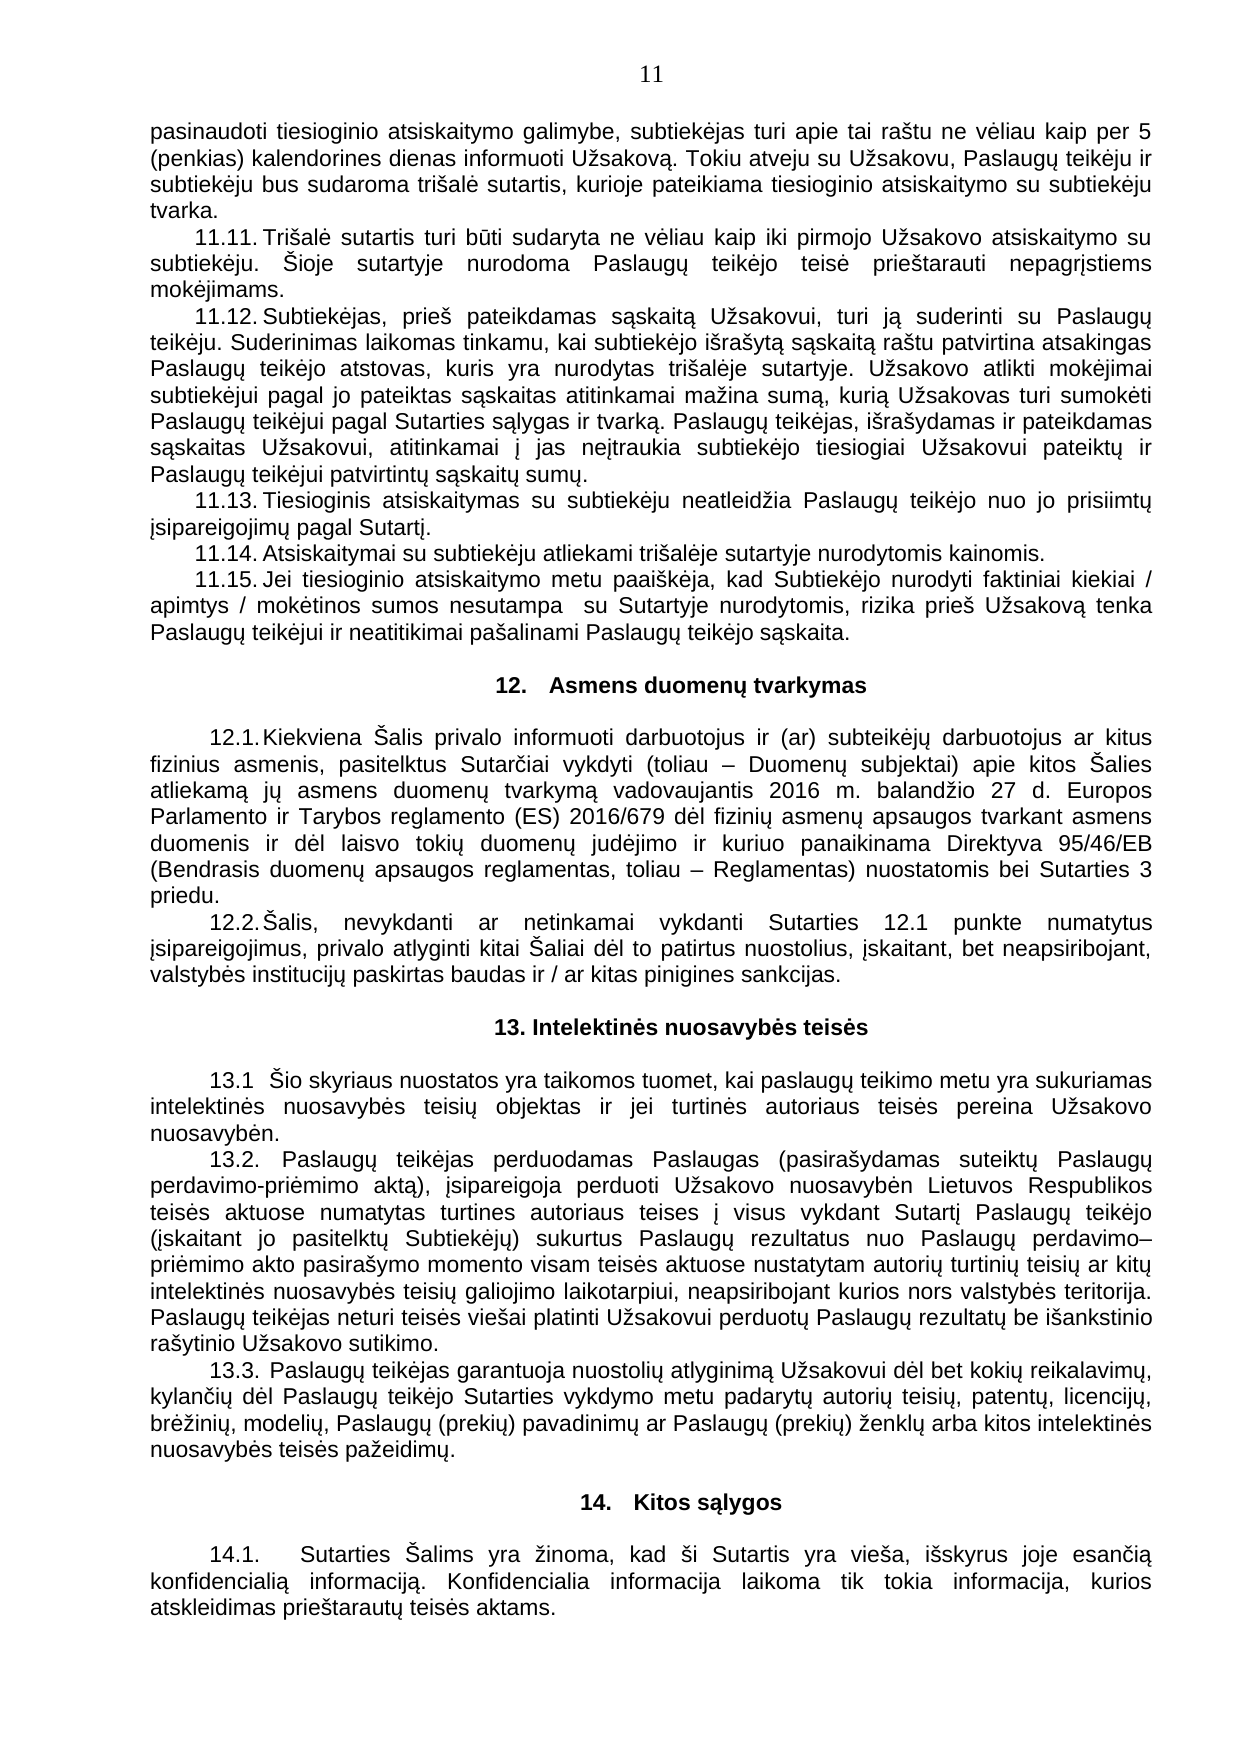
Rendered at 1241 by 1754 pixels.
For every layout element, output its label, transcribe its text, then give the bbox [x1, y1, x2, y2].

text 13. Intelektinės nuosavybės teisės [150, 1014, 1153, 1041]
list Jei tiesioginio atsiskaitymo metu paaiškėja, kad Subtiekėjo nurodyti faktiniai kiekiai / apimtys / mokėtinos sumos nesutampa su Sutartyje nurodytomis, rizika prieš Užsakovą tenka Paslaugų teikėjui ir neatitikimai pašalinami Paslaugų teikėjo sąskaita. [150, 566, 1153, 645]
text 13.1 Šio skyriaus nuostatos yra taikomos tuomet, kai paslaugų teikimo metu yra sukuriamas intelektinės nuosavybės teisių objektas ir jei turtinės autoriaus teisės pereina Užsakovo nuosavybėn. [150, 1067, 1153, 1146]
list Subtiekėjas, prieš pateikdamas sąskaitą Užsakovui, turi ją suderinti su Paslaugų teikėju. Suderinimas laikomas tinkamu, kai subtiekėjo išrašytą sąskaitą raštu patvirtina atsakingas Paslaugų teikėjo atstovas, kuris yra nurodytas trišalėje sutartyje. Užsakovo atlikti mokėjimai subtiekėjui pagal jo pateiktas sąskaitas atitinkamai mažina sumą, kurią Užsakovas turi sumokėti Paslaugų teikėjui pagal Sutarties sąlygas ir tvarką. Paslaugų teikėjas, išrašydamas ir pateikdamas sąskaitas Užsakovui, atitinkamai į jas neįtraukia subtiekėjo tiesiogiai Užsakovui pateiktų ir Paslaugų teikėjui patvirtintų sąskaitų sumų. [150, 303, 1153, 487]
text 14. Kitos sąlygos [209, 1488, 1153, 1515]
list Atsiskaitymai su subtiekėju atliekami trišalėje sutartyje nurodytomis kainomis. [150, 540, 1153, 566]
list Sutarties Šalims yra žinoma, kad ši Sutartis yra vieša, išskyrus joje esančią konfidencialią informaciją. Konfidencialia informacija laikoma tik tokia informacija, kurios atskleidimas prieštarautų teisės aktams. [150, 1541, 1153, 1620]
list Trišalė sutartis turi būti sudaryta ne vėliau kaip iki pirmojo Užsakovo atsiskaitymo su subtiekėju. Šioje sutartyje nurodoma Paslaugų teikėjo teisė prieštarauti nepagrįstiems mokėjimams. [150, 223, 1153, 303]
list Šalis, nevykdanti ar netinkamai vykdanti Sutarties 12.1 punkte numatytus įsipareigojimus, privalo atlyginti kitai Šaliai dėl to patirtus nuostolius, įskaitant, bet neapsiribojant, valstybės institucijų paskirtas baudas ir / ar kitas pinigines sankcijas. [150, 909, 1153, 988]
text 13.2. Paslaugų teikėjas perduodamas Paslaugas (pasirašydamas suteiktų Paslaugų perdavimo-priėmimo aktą), įsipareigoja perduoti Užsakovo nuosavybėn Lietuvos Respublikos teisės aktuose numatytas turtines autoriaus teises į visus vykdant Sutartį Paslaugų teikėjo (įskaitant jo pasitelktų Subtiekėjų) sukurtus Paslaugų rezultatus nuo Paslaugų perdavimo–priėmimo akto pasirašymo momento visam teisės aktuose nustatytam autorių turtinių teisių ar kitų intelektinės nuosavybės teisių galiojimo laikotarpiui, neapsiribojant kurios nors valstybės teritorija. Paslaugų teikėjas neturi teisės viešai platinti Užsakovui perduotų Paslaugų rezultatų be išankstinio rašytinio Užsakovo sutikimo. [150, 1146, 1153, 1357]
list Tiesioginis atsiskaitymas su subtiekėju neatleidžia Paslaugų teikėjo nuo jo prisiimtų įsipareigojimų pagal Sutartį. [150, 487, 1153, 540]
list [150, 118, 1153, 223]
list Kiekviena Šalis privalo informuoti darbuotojus ir (ar) subteikėjų darbuotojus ar kitus fizinius asmenis, pasitelktus Sutarčiai vykdyti (toliau – Duomenų subjektai) apie kitos Šalies atliekamą jų asmens duomenų tvarkymą vadovaujantis 2016 m. balandžio 27 d. Europos Parlamento ir Tarybos reglamento (ES) 2016/679 dėl fizinių asmenų apsaugos tvarkant asmens duomenis ir dėl laisvo tokių duomenų judėjimo ir kuriuo panaikinama Direktyva 95/46/EB (Bendrasis duomenų apsaugos reglamentas, toliau – Reglamentas) nuostatomis bei Sutarties 3 priedu. [150, 724, 1153, 909]
text 13.3. Paslaugų teikėjas garantuoja nuostolių atlyginimą Užsakovui dėl bet kokių reikalavimų, kylančių dėl Paslaugų teikėjo Sutarties vykdymo metu padarytų autorių teisių, patentų, licencijų, brėžinių, modelių, Paslaugų (prekių) pavadinimų ar Paslaugų (prekių) ženklų arba kitos intelektinės nuosavybės teisės pažeidimų. [150, 1357, 1153, 1462]
list Asmens duomenų tvarkymas [150, 672, 1153, 698]
